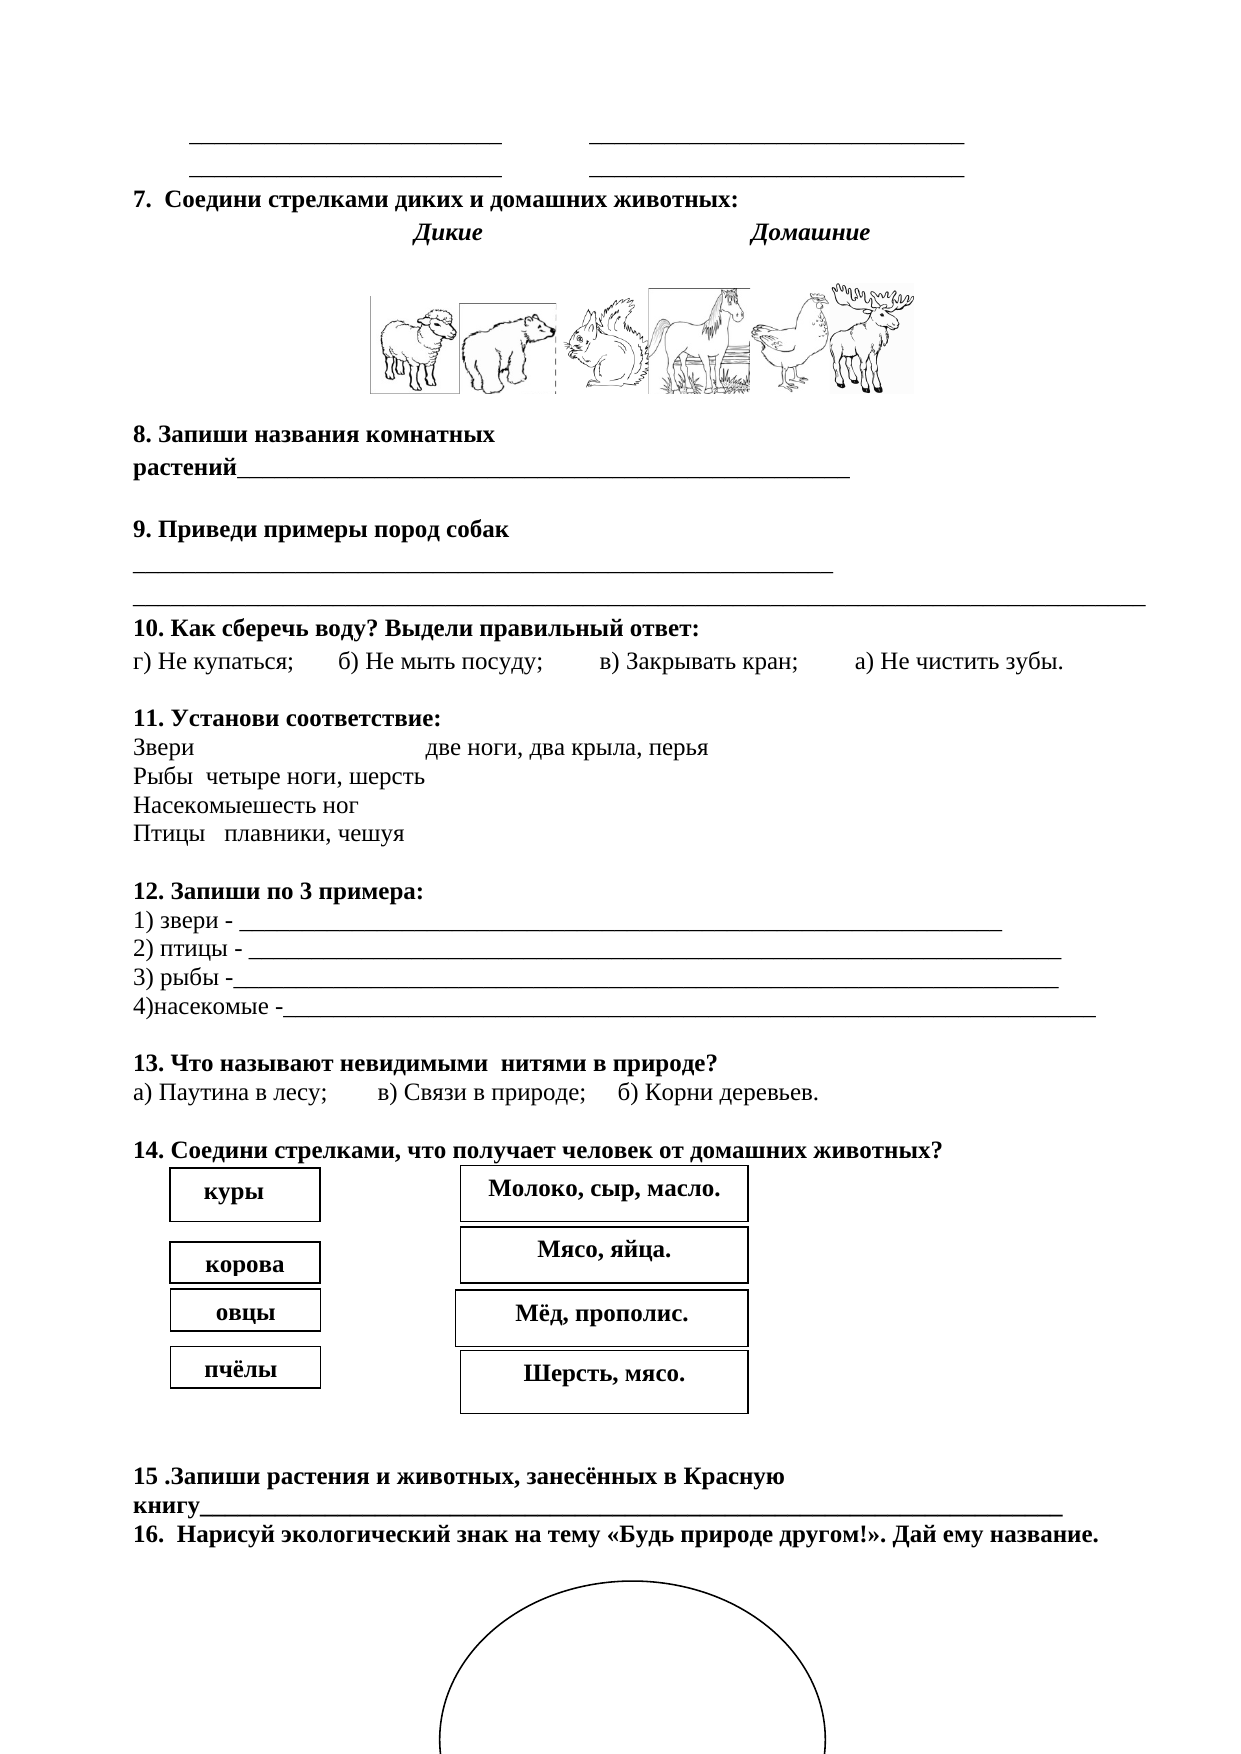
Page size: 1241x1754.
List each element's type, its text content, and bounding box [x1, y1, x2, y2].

text 12. Запиши по 3 примера: [133, 876, 1152, 905]
text 4)насекомые -_________________________________________________________________ [133, 991, 1152, 1020]
text Звери две ноги, два крыла, перья [133, 732, 1152, 761]
text 16. Нарисуй экологический знак на тему «Будь природе другом!». Дай ему название. [133, 1519, 1152, 1548]
text Дикие Домашние [133, 217, 1152, 246]
picture [370, 283, 915, 394]
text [133, 118, 1152, 147]
text 10. Как сберечь воду? Выдели правильный ответ: [133, 613, 1152, 642]
text 15 .Запиши растения и животных, занесённых в Красную книгу_____________________________________________________________________ [133, 1461, 1152, 1519]
text 3) рыбы -__________________________________________________________________ [133, 962, 1152, 991]
text 14. Соедини стрелками, что получает человек от домашних животных? [133, 1135, 1152, 1163]
text Птицы плавники, чешуя [133, 818, 1152, 847]
text 2) птицы - _________________________________________________________________ [133, 933, 1152, 962]
text 8. Запиши названия комнатных растений_________________________________________________ [133, 419, 1152, 480]
text 7. Соедини стрелками диких и домашних животных: [133, 184, 1152, 213]
text Рыбы четыре ноги, шерсть [133, 761, 1152, 790]
text 13. Что называют невидимыми нитями в природе? [133, 1048, 1152, 1077]
text г) Не купаться; б) Не мыть посуду; в) Закрывать кран; а) Не чистить зубы. [133, 646, 1152, 675]
text 1) звери - _____________________________________________________________ [133, 905, 1152, 933]
text 11. Установи соответствие: [133, 703, 1152, 732]
text 9. Приведи примеры пород собак ________________________________________________________ [133, 514, 1152, 576]
text _________________________________________________________________________________ [133, 580, 1152, 609]
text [133, 151, 1152, 180]
text а) Паутина в лесу; в) Связи в природе; б) Корни деревьев. [133, 1077, 1152, 1106]
text Насекомыешесть ног [133, 790, 1152, 818]
